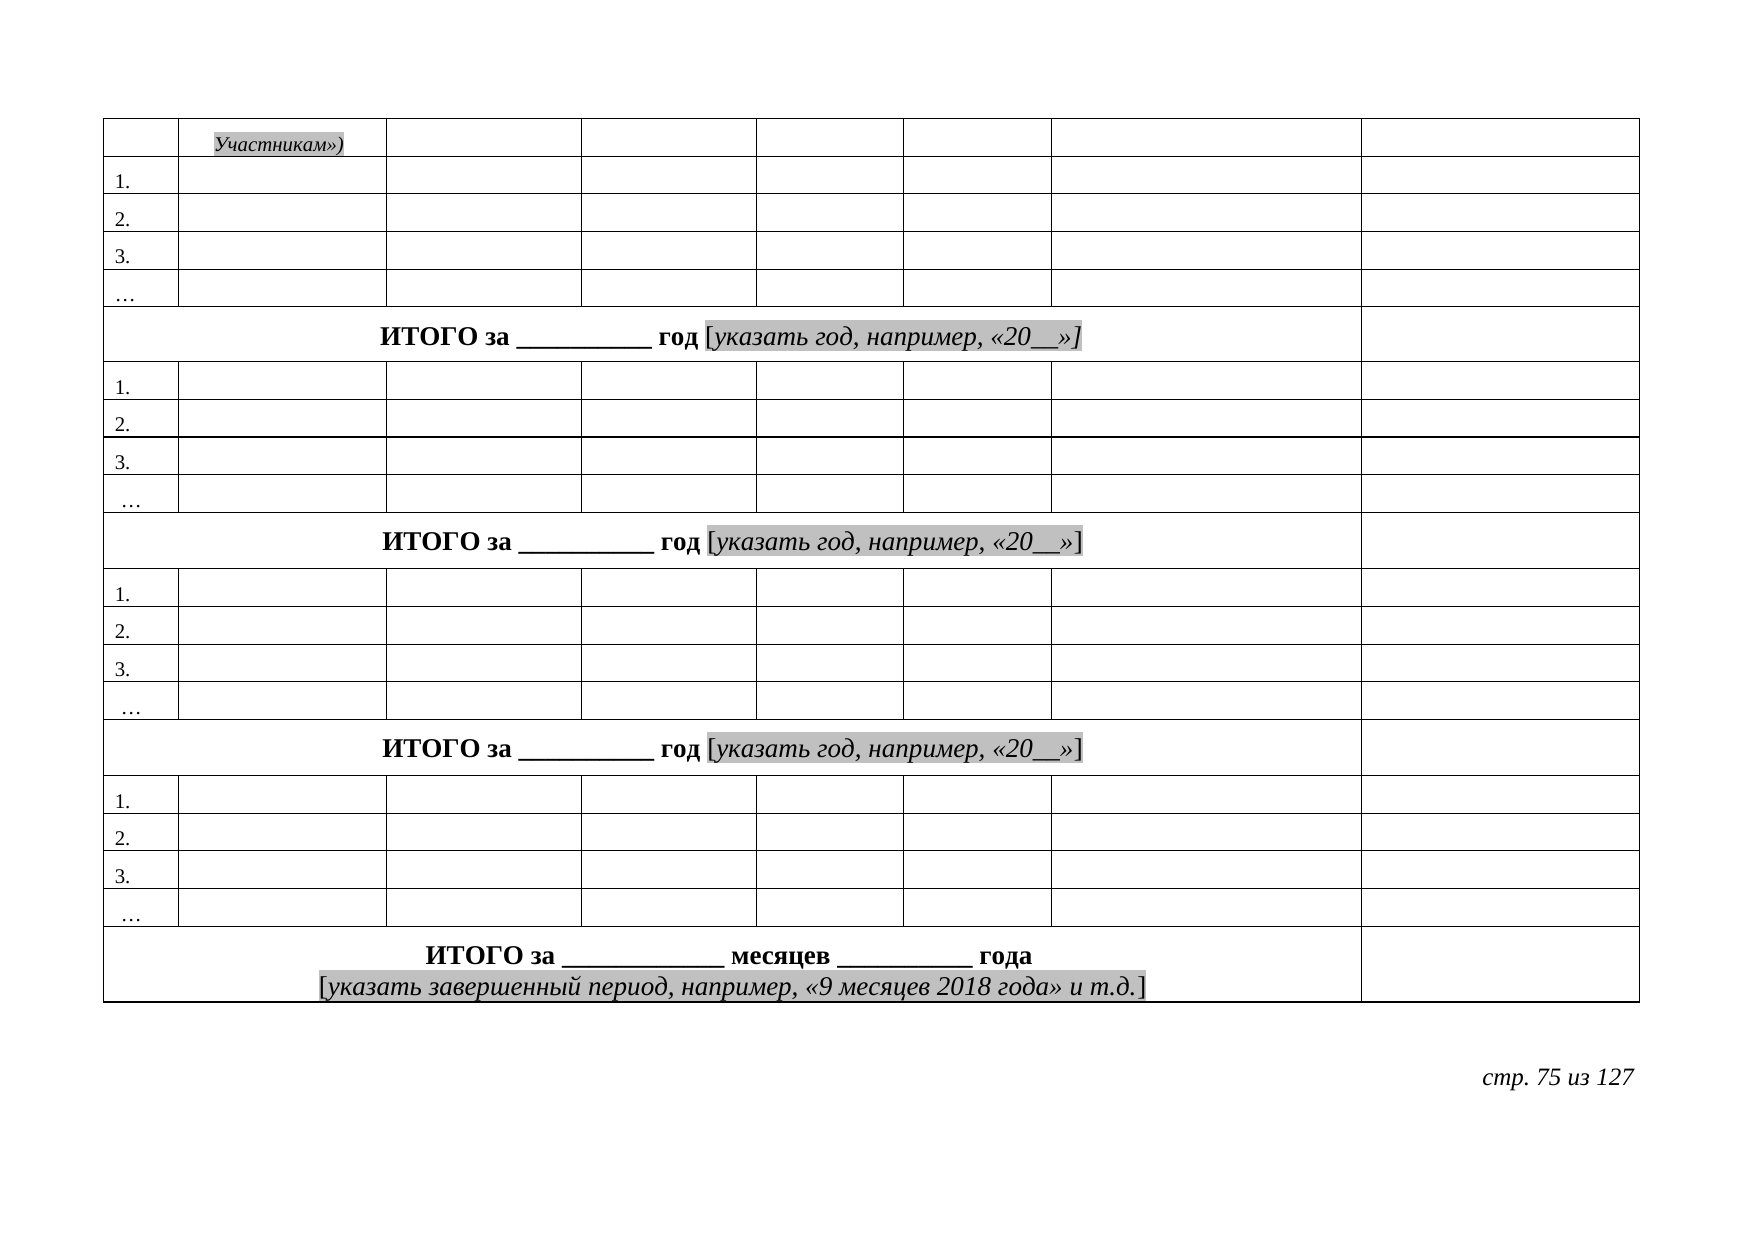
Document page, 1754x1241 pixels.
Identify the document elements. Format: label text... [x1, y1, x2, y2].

table_cell [387, 814, 581, 850]
table_cell [757, 475, 903, 512]
table_cell [582, 851, 756, 888]
table_cell [582, 475, 756, 512]
table_cell [582, 157, 756, 193]
table_cell [1362, 851, 1639, 888]
table_cell [1362, 645, 1639, 681]
table_cell [757, 889, 903, 926]
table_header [179, 119, 386, 156]
table_cell [179, 232, 386, 268]
table_cell [582, 232, 756, 268]
table_cell [1052, 607, 1361, 643]
table_cell [757, 607, 903, 643]
table_cell [179, 362, 386, 399]
table_cell [1052, 438, 1361, 474]
table_cell [104, 194, 178, 231]
table_cell [387, 851, 581, 888]
table_cell [904, 776, 1051, 813]
table_cell [904, 569, 1051, 606]
table_cell [179, 645, 386, 681]
table_cell [1362, 569, 1639, 606]
table_cell [179, 157, 386, 193]
table_cell [104, 362, 178, 399]
table_cell [582, 889, 756, 926]
table_cell [904, 438, 1051, 474]
table_cell [1362, 194, 1639, 231]
table_cell [1052, 232, 1361, 268]
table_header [387, 119, 581, 156]
table_cell [179, 270, 386, 306]
table_cell [387, 194, 581, 231]
table_cell [582, 362, 756, 399]
table_cell [179, 438, 386, 474]
table_cell [387, 362, 581, 399]
table_cell [757, 400, 903, 436]
table_cell [1362, 607, 1639, 643]
table_cell [1362, 362, 1639, 399]
table_cell [1362, 814, 1639, 850]
table_cell [387, 645, 581, 681]
table_cell [1052, 682, 1361, 719]
table_cell [387, 776, 581, 813]
table_cell [179, 814, 386, 850]
table_cell [387, 400, 581, 436]
table_cell [104, 851, 178, 888]
table_cell [582, 776, 756, 813]
table_cell [904, 682, 1051, 719]
table_cell … [104, 889, 178, 926]
table_cell [387, 889, 581, 926]
table_cell [104, 814, 178, 850]
table_cell [904, 475, 1051, 512]
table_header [582, 119, 756, 156]
table_cell [179, 889, 386, 926]
table_cell … [104, 682, 178, 719]
table_cell [1052, 157, 1361, 193]
table_cell [757, 362, 903, 399]
table_cell [1362, 513, 1639, 568]
table_cell [904, 194, 1051, 231]
table_cell [904, 232, 1051, 268]
table_cell [904, 814, 1051, 850]
table_cell [387, 270, 581, 306]
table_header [1362, 119, 1639, 156]
table_cell [582, 438, 756, 474]
table_cell [1052, 270, 1361, 306]
table_cell [1052, 475, 1361, 512]
table_cell [582, 814, 756, 850]
table_cell [104, 569, 178, 606]
table_cell [904, 400, 1051, 436]
table_cell [179, 475, 386, 512]
table_cell [104, 438, 178, 474]
table_cell [904, 645, 1051, 681]
table_cell [904, 362, 1051, 399]
table_cell [387, 232, 581, 268]
table_cell [582, 645, 756, 681]
table_cell [387, 607, 581, 643]
table_cell [1362, 232, 1639, 268]
table_cell [1052, 400, 1361, 436]
table_cell [179, 851, 386, 888]
table_cell [1362, 720, 1639, 775]
table_cell [757, 645, 903, 681]
table_cell ИТОГО за __________ год [указать год, например, «20__»] [104, 307, 1361, 361]
table_cell [582, 270, 756, 306]
table_cell … [104, 270, 178, 306]
table_cell [1362, 776, 1639, 813]
table_cell [1362, 270, 1639, 306]
table_cell [582, 682, 756, 719]
table_cell [387, 157, 581, 193]
table_cell [904, 157, 1051, 193]
table_cell [104, 232, 178, 268]
table_cell [582, 194, 756, 231]
table_cell [1052, 194, 1361, 231]
table_cell [1362, 927, 1639, 1001]
table_cell [387, 438, 581, 474]
table_cell ИТОГО за __________ год [указать год, например, «20__»] [104, 513, 1361, 568]
table_cell [904, 607, 1051, 643]
table_cell … [104, 475, 178, 512]
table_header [757, 119, 903, 156]
table_cell [1362, 400, 1639, 436]
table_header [904, 119, 1051, 156]
table_cell [1052, 362, 1361, 399]
table_cell [104, 645, 178, 681]
table_cell [1362, 682, 1639, 719]
table_cell [1052, 569, 1361, 606]
table_cell [1362, 889, 1639, 926]
table_cell [104, 776, 178, 813]
table_cell [104, 400, 178, 436]
table_cell [904, 270, 1051, 306]
table_cell [179, 682, 386, 719]
table_cell [904, 889, 1051, 926]
table_cell [582, 400, 756, 436]
table_cell [1362, 307, 1639, 361]
table_cell [179, 776, 386, 813]
table_cell [1362, 438, 1639, 474]
table_cell [757, 569, 903, 606]
table_cell [757, 682, 903, 719]
table_cell ИТОГО за ____________ месяцев __________ года [указать завершенный период, например, «9 месяцев 2018 года» и т.д.] [104, 927, 1361, 1001]
table_cell [757, 270, 903, 306]
table_cell [1362, 157, 1639, 193]
table_cell [179, 194, 386, 231]
table_cell [757, 776, 903, 813]
table_cell [104, 157, 178, 193]
table_cell [582, 569, 756, 606]
table_cell [1052, 776, 1361, 813]
table_cell [387, 682, 581, 719]
table_cell [179, 607, 386, 643]
table_cell [757, 232, 903, 268]
table_cell [1052, 645, 1361, 681]
table_cell [1052, 889, 1361, 926]
table_cell [757, 438, 903, 474]
table_cell [1052, 851, 1361, 888]
table_cell [582, 607, 756, 643]
table_cell [1052, 814, 1361, 850]
table_cell [179, 569, 386, 606]
table_cell [757, 814, 903, 850]
table_cell [387, 569, 581, 606]
table_cell [757, 157, 903, 193]
table_cell [757, 194, 903, 231]
table_cell [904, 851, 1051, 888]
table_cell [387, 475, 581, 512]
table_cell [1362, 475, 1639, 512]
table_cell [104, 607, 178, 643]
table_cell ИТОГО за __________ год [указать год, например, «20__»] [104, 720, 1361, 775]
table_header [1052, 119, 1361, 156]
table_cell [179, 400, 386, 436]
table_cell [757, 851, 903, 888]
table_header № п/п [104, 119, 178, 156]
